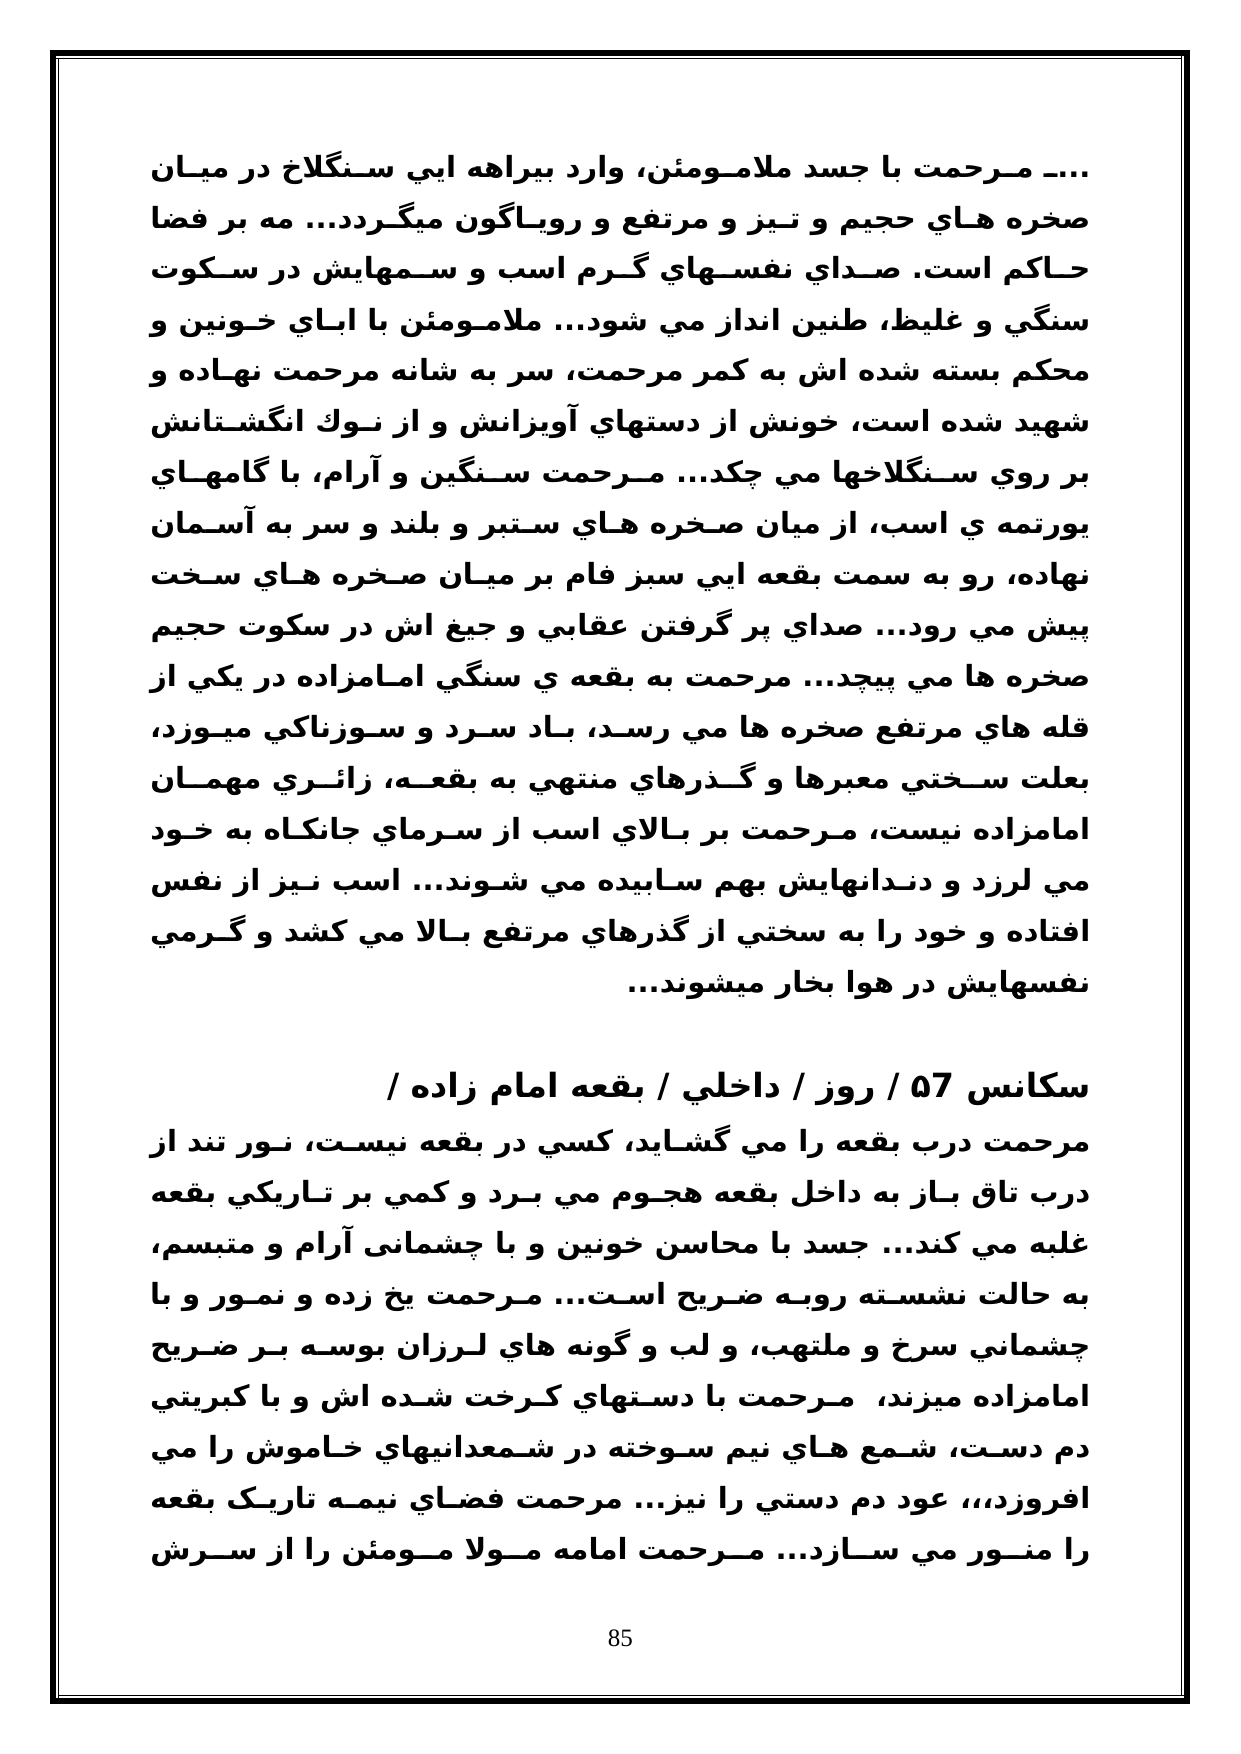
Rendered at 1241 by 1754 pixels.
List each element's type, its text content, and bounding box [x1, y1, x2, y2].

text سكانس ۵7 / روز / داخلي / بقعه امام زاده / [150, 1066, 1090, 1105]
text ... مرحمت با جسد ملامومئن، وارد بيراهه ايي سنگلاخ در ميان صخره هاي حجيم و تيز و مرتفع و روياگون ميگردد... مه بر فضا حاكم است. صداي نفسهاي گرم اسب و سمهايش در سكوت سنگي و غليظ، طنين انداز مي شود... ملامومئن با اباي خونين و محكم بسته شده اش به كمر مرحمت، سر به شانه مرحمت نهاده و شهيد شده است، خونش از دستهاي آويزانش و از نوك انگشتانش بر روي سنگلاخها مي چكد... مرحمت سنگين و آرام، با گامهاي يورتمه ي اسب، از ميان صخره هاي ستبر و بلند و سر به آسمان نهاده، رو به سمت بقعه ايي سبز فام بر ميان صخره هاي سخت پيش مي رود... صداي پر گرفتن عقابي و جيغ اش در سكوت حجيم صخره ها مي پيچد... مرحمت به بقعه ي سنگي امامزاده در يكي از قله هاي مرتفع صخره ها مي رسد، باد سرد و سوزناكي ميوزد، بعلت سختي معبرها و گذرهاي منتهي به بقعه، زائري مهمان امامزاده نيست، مرحمت بر بالاي اسب از سرماي جانكاه به خود مي لرزد و دندانهايش بهم سابيده مي شوند... اسب نيز از نفس افتاده و خود را به سختي از گذرهاي مرتفع بالا مي كشد و گرمي نفسهايش در هوا بخار ميشوند... [150, 150, 1090, 999]
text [150, 1124, 1090, 1566]
